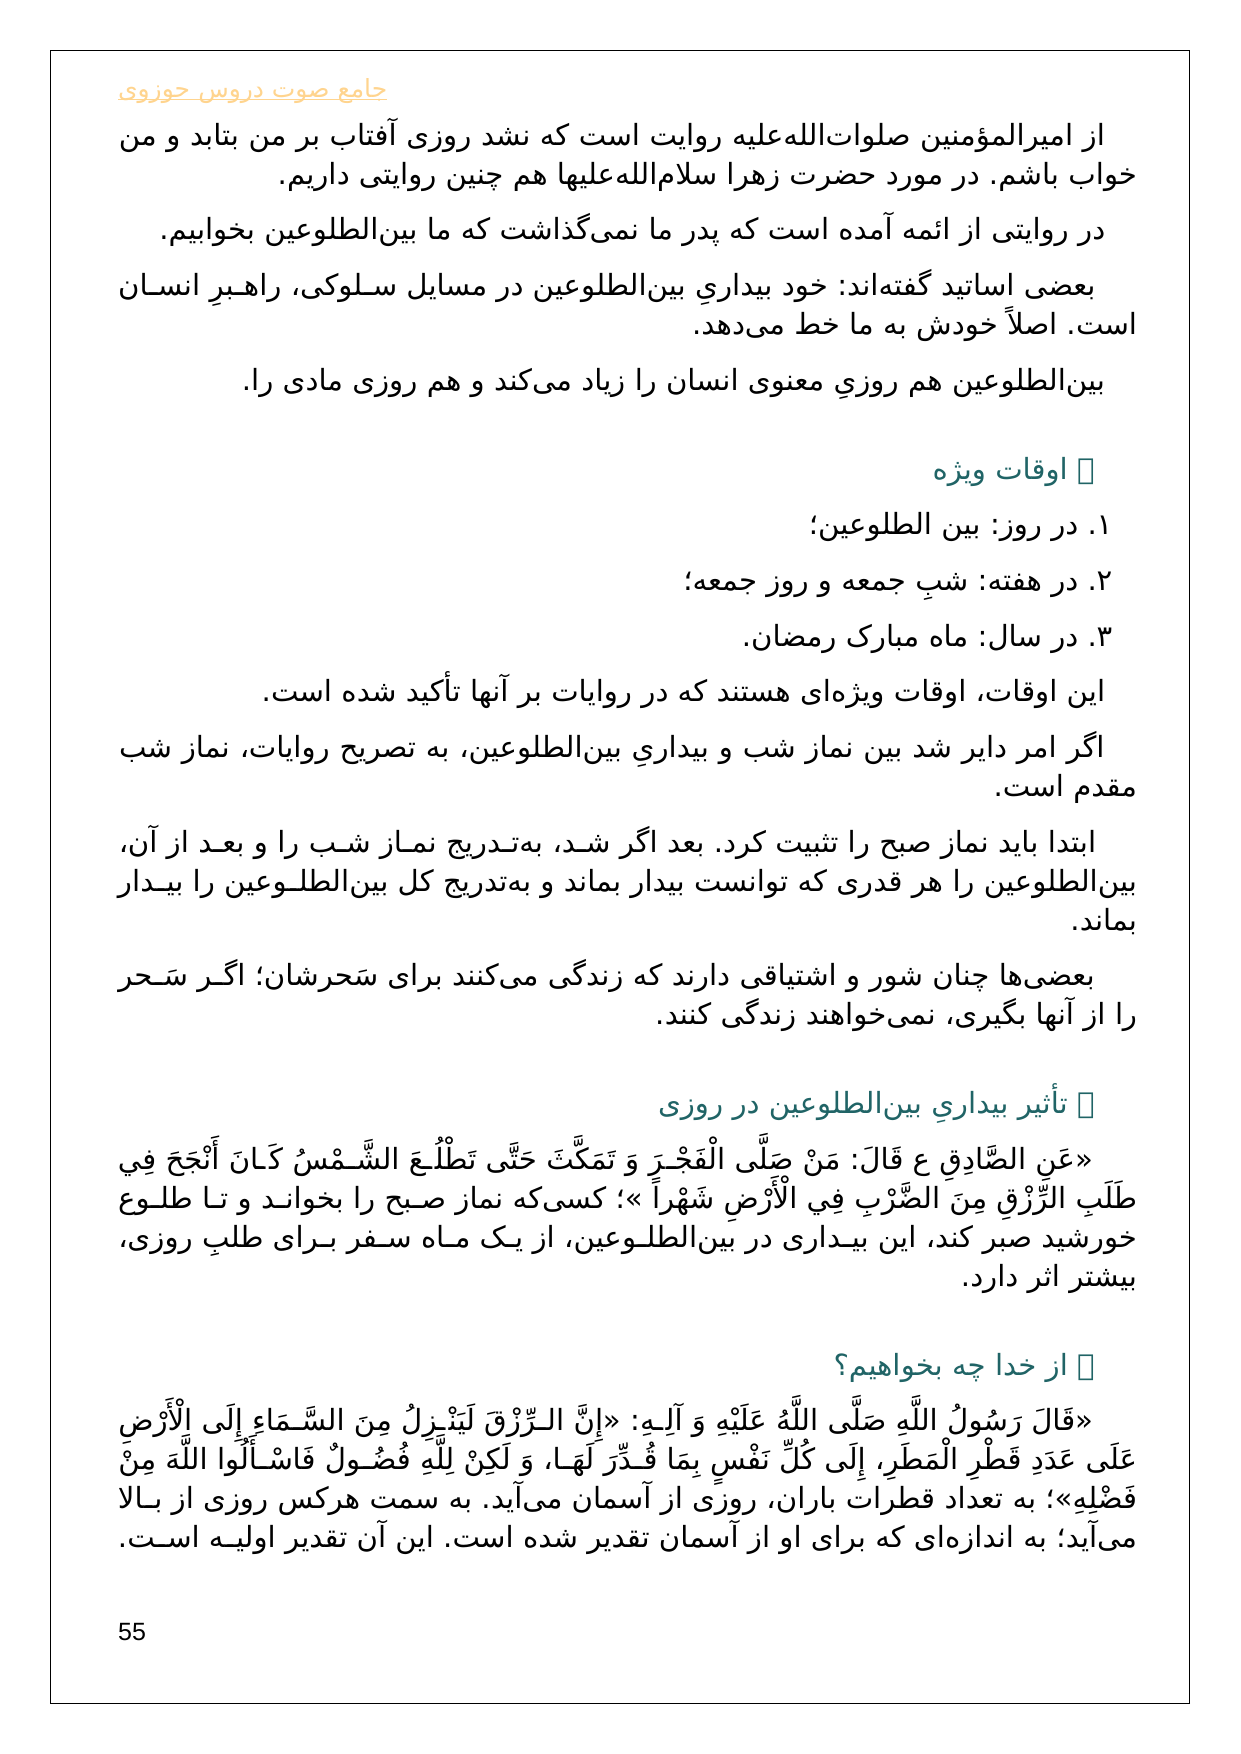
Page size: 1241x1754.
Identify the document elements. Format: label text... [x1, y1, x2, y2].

text «عَنِ الصَّادِقِ ع قَالَ: مَنْ‏ صَلَّى‏ الْفَجْرَ وَ تَمَكَّثَ حَتَّى تَطْلُعَ الشَّمْسُ كَانَ أَنْجَحَ‏ فِي طَلَبِ الرِّزْقِ مِنَ الضَّرْبِ فِي الْأَرْضِ شَهْراً »؛ کسی‌که نماز صبح را بخواند و تا طلوع خورشید صبر کند، این بیداری در بین‌الطلوعین، از یک ماه سفر برای طلبِ روزی، بیشتر اثر دارد. [118, 1142, 1137, 1293]
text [118, 1403, 1137, 1554]
text 🔵 تأثیر بیداریِ بین‌الطلوعین در روزی [118, 1086, 1119, 1120]
text این اوقات، اوقات ویژه‌ای هستند که در روایات بر آنها تأکید شده است. [118, 674, 1137, 708]
text در روایتی از ائمه آمده است که پدر ما نمی‌گذاشت که ما بین‌الطلوعین بخوابیم. [118, 213, 1137, 247]
text ۱. در روز: بین الطلوعین؛ [118, 508, 1137, 542]
text 🔵 از خدا چه بخواهیم؟ [118, 1348, 1119, 1382]
text اگر امر دایر شد بین نماز شب و بیداریِ بین‌الطلوعین، به تصریح روایات، نماز شب مقدم است. [118, 730, 1137, 803]
text بعضی اساتید گفته‌اند: خود بیداریِ بین‌الطلوعین در مسایل سلوکی، راهبرِ انسان است. اصلاً خودش به ما خط می‌دهد. [118, 268, 1137, 341]
text ابتدا باید نماز صبح را تثبیت کرد. بعد اگر شد، به‌تدریج نماز شب را و بعد از آن، بین‌الطلوعین را هر قدری که توانست بیدار بماند و به‌تدریج کل بین‌الطلوعین را بیدار بماند. [118, 825, 1137, 937]
text 🔵 اوقات ویژه [118, 452, 1119, 486]
text از امیرالمؤمنین صلوات‌الله‌علیه روایت است که نشد روزی آفتاب بر من بتابد و من خواب باشم. در مورد حضرت زهرا سلام‌الله‌علیها هم چنین روایتی داریم. [118, 118, 1137, 191]
text ۳. در سال: ماه مبارک رمضان. [118, 619, 1137, 653]
text ۲. در هفته: شبِ جمعه و روز جمعه؛ [118, 563, 1137, 597]
text بین‌الطلوعین هم روزیِ معنوی انسان را زیاد می‌کند و هم روزی مادی را. [118, 363, 1137, 397]
text بعضی‌ها چنان شور و اشتیاقی دارند که زندگی می‌کنند برای سَحرشان؛ اگر سَحر را از آنها بگیری، نمی‌خواهند زندگی کنند. [118, 958, 1137, 1031]
